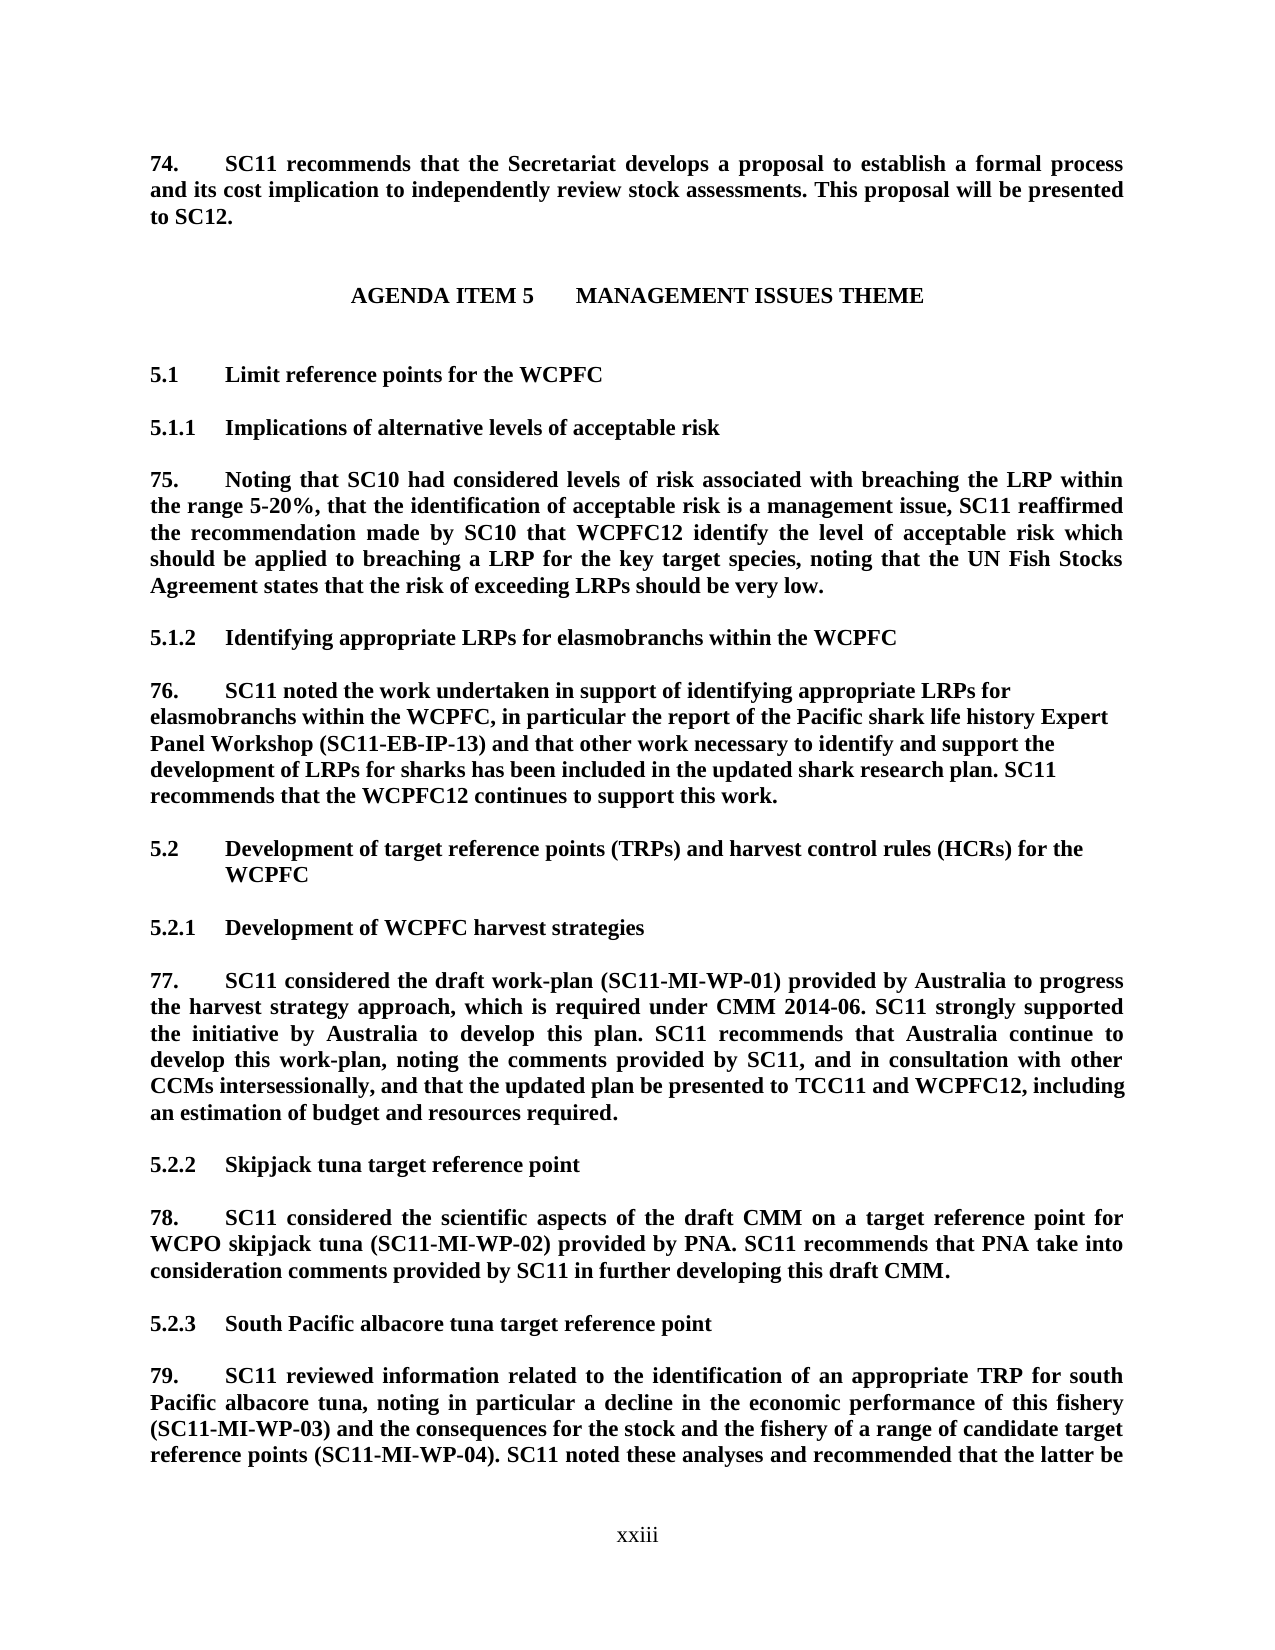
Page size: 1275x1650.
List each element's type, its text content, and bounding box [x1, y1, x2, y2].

list SC11 noted the work undertaken in support of identifying appropriate LRPs for elasmobranchs within the WCPFC, in particular the report of the Pacific shark life history Expert Panel Workshop (SC11-EB-IP-13) and that other work necessary to identify and support the development of LRPs for sharks has been included in the updated shark research plan. SC11 recommends that the WCPFC12 continues to support this work. [150, 677, 1125, 809]
subtitle 5.2 Development of target reference points (TRPs) and harvest control rules (HCRs) for the WCPFC [150, 835, 1125, 888]
subtitle 5.2.2 Skipjack tuna target reference point [150, 1151, 1125, 1178]
list SC11 considered the scientific aspects of the draft CMM on a target reference point for WCPO skipjack tuna (SC11-MI-WP-02) provided by PNA. SC11 recommends that PNA take into consideration comments provided by SC11 in further developing this draft CMM. [150, 1204, 1125, 1283]
subtitle 5.2.1 Development of WCPFC harvest strategies [150, 914, 1125, 941]
subtitle 5.1 Limit reference points for the WCPFC [150, 361, 1125, 387]
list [150, 1362, 1125, 1468]
subtitle 5.1.1 Implications of alternative levels of acceptable risk [150, 413, 1125, 440]
subtitle 5.1.2 Identifying appropriate LRPs for elasmobranchs within the WCPFC [150, 624, 1125, 651]
list SC11 recommends that the Secretariat develops a proposal to establish a formal process and its cost implication to independently review stock assessments. This proposal will be presented to SC12. [150, 150, 1125, 229]
list SC11 considered the draft work-plan (SC11-MI-WP-01) provided by Australia to progress the harvest strategy approach, which is required under CMM 2014-06. SC11 strongly supported the initiative by Australia to develop this plan. SC11 recommends that Australia continue to develop this work-plan, noting the comments provided by SC11, and in consultation with other CCMs intersessionally, and that the updated plan be presented to TCC11 and WCPFC12, including an estimation of budget and resources required. [150, 967, 1125, 1125]
list Noting that SC10 had considered levels of risk associated with breaching the LRP within the range 5-20%, that the identification of acceptable risk is a management issue, SC11 reaffirmed the recommendation made by SC10 that WCPFC12 identify the level of acceptable risk which should be applied to breaching a LRP for the key target species, noting that the UN Fish Stocks Agreement states that the risk of exceeding LRPs should be very low. [150, 466, 1125, 598]
subtitle 5.2.3 South Pacific albacore tuna target reference point [150, 1309, 1125, 1336]
subtitle AGENDA ITEM 5 MANAGEMENT ISSUES THEME [150, 282, 1125, 308]
